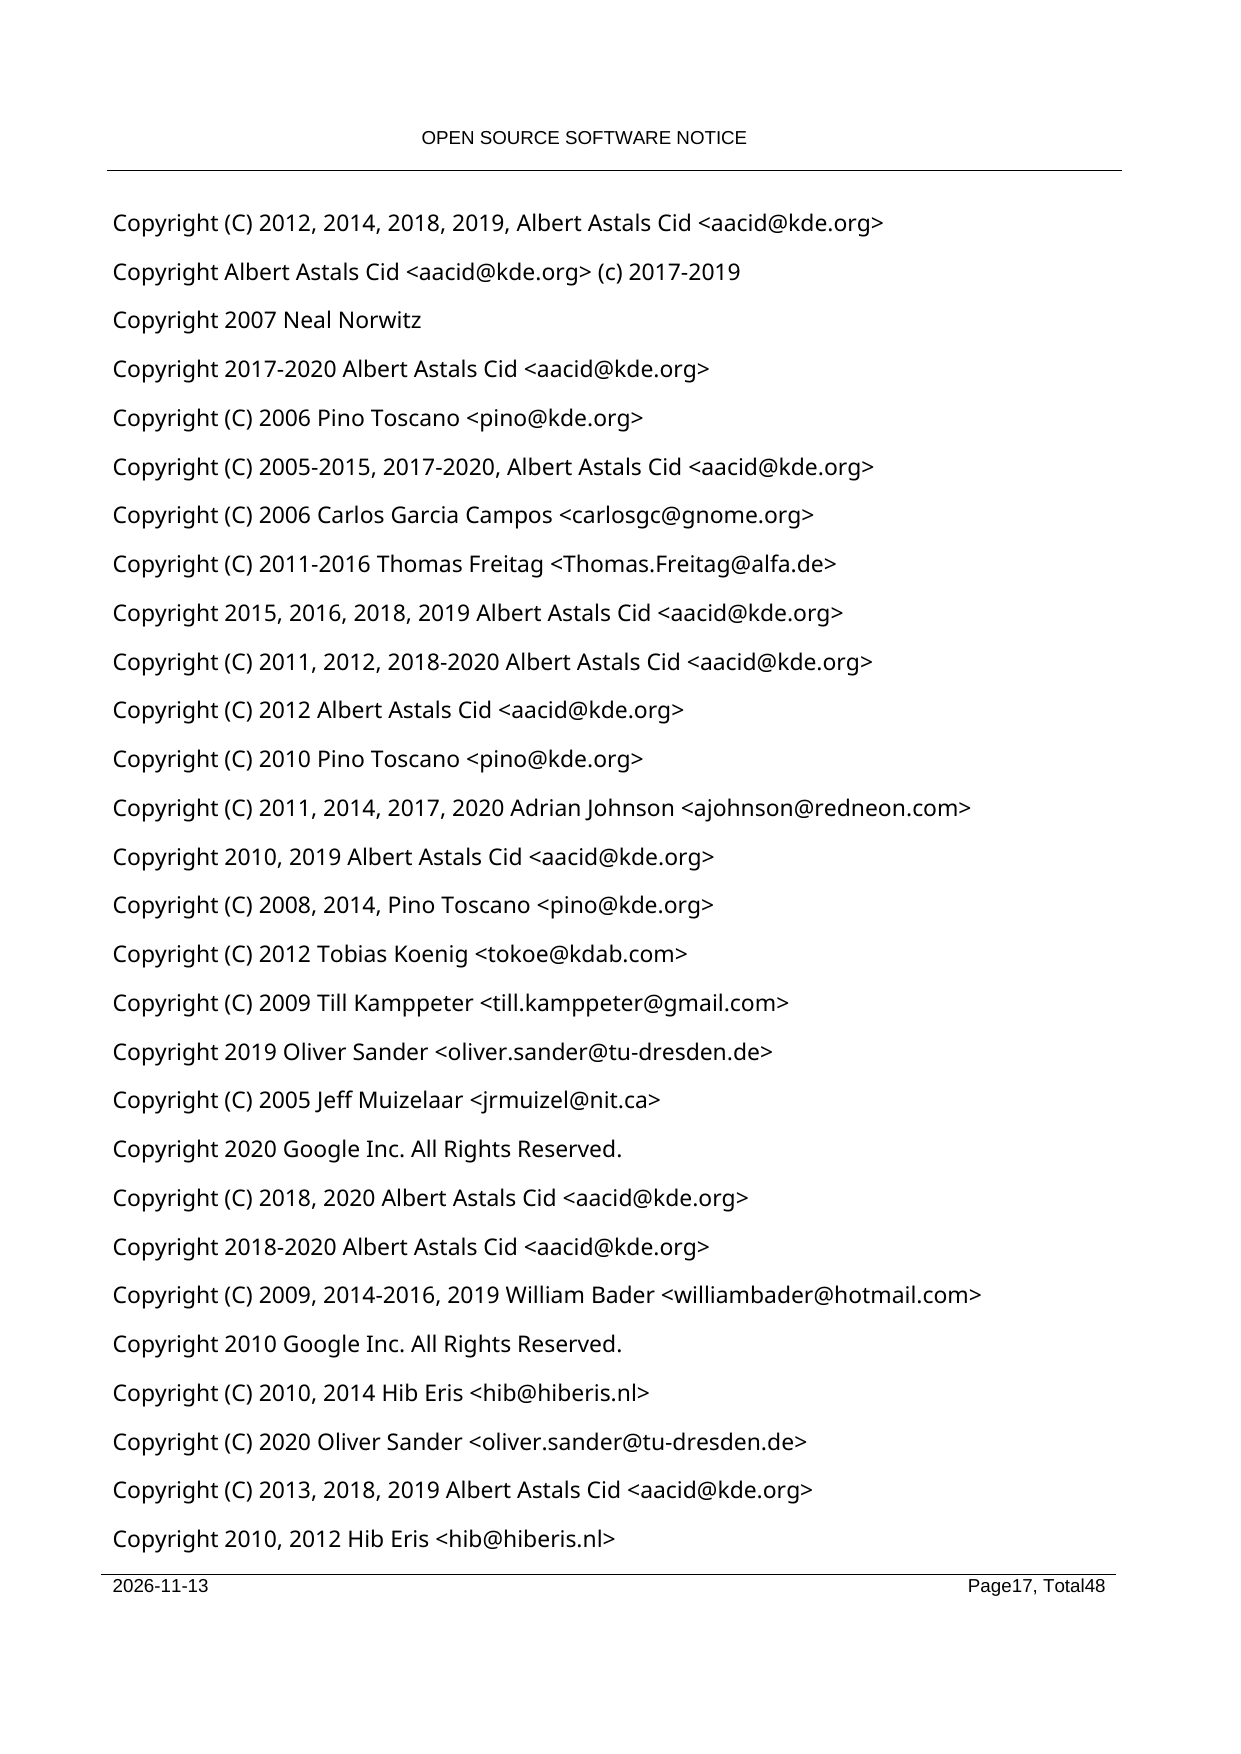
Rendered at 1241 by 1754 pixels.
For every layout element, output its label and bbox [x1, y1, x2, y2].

text [112, 206, 1128, 1555]
